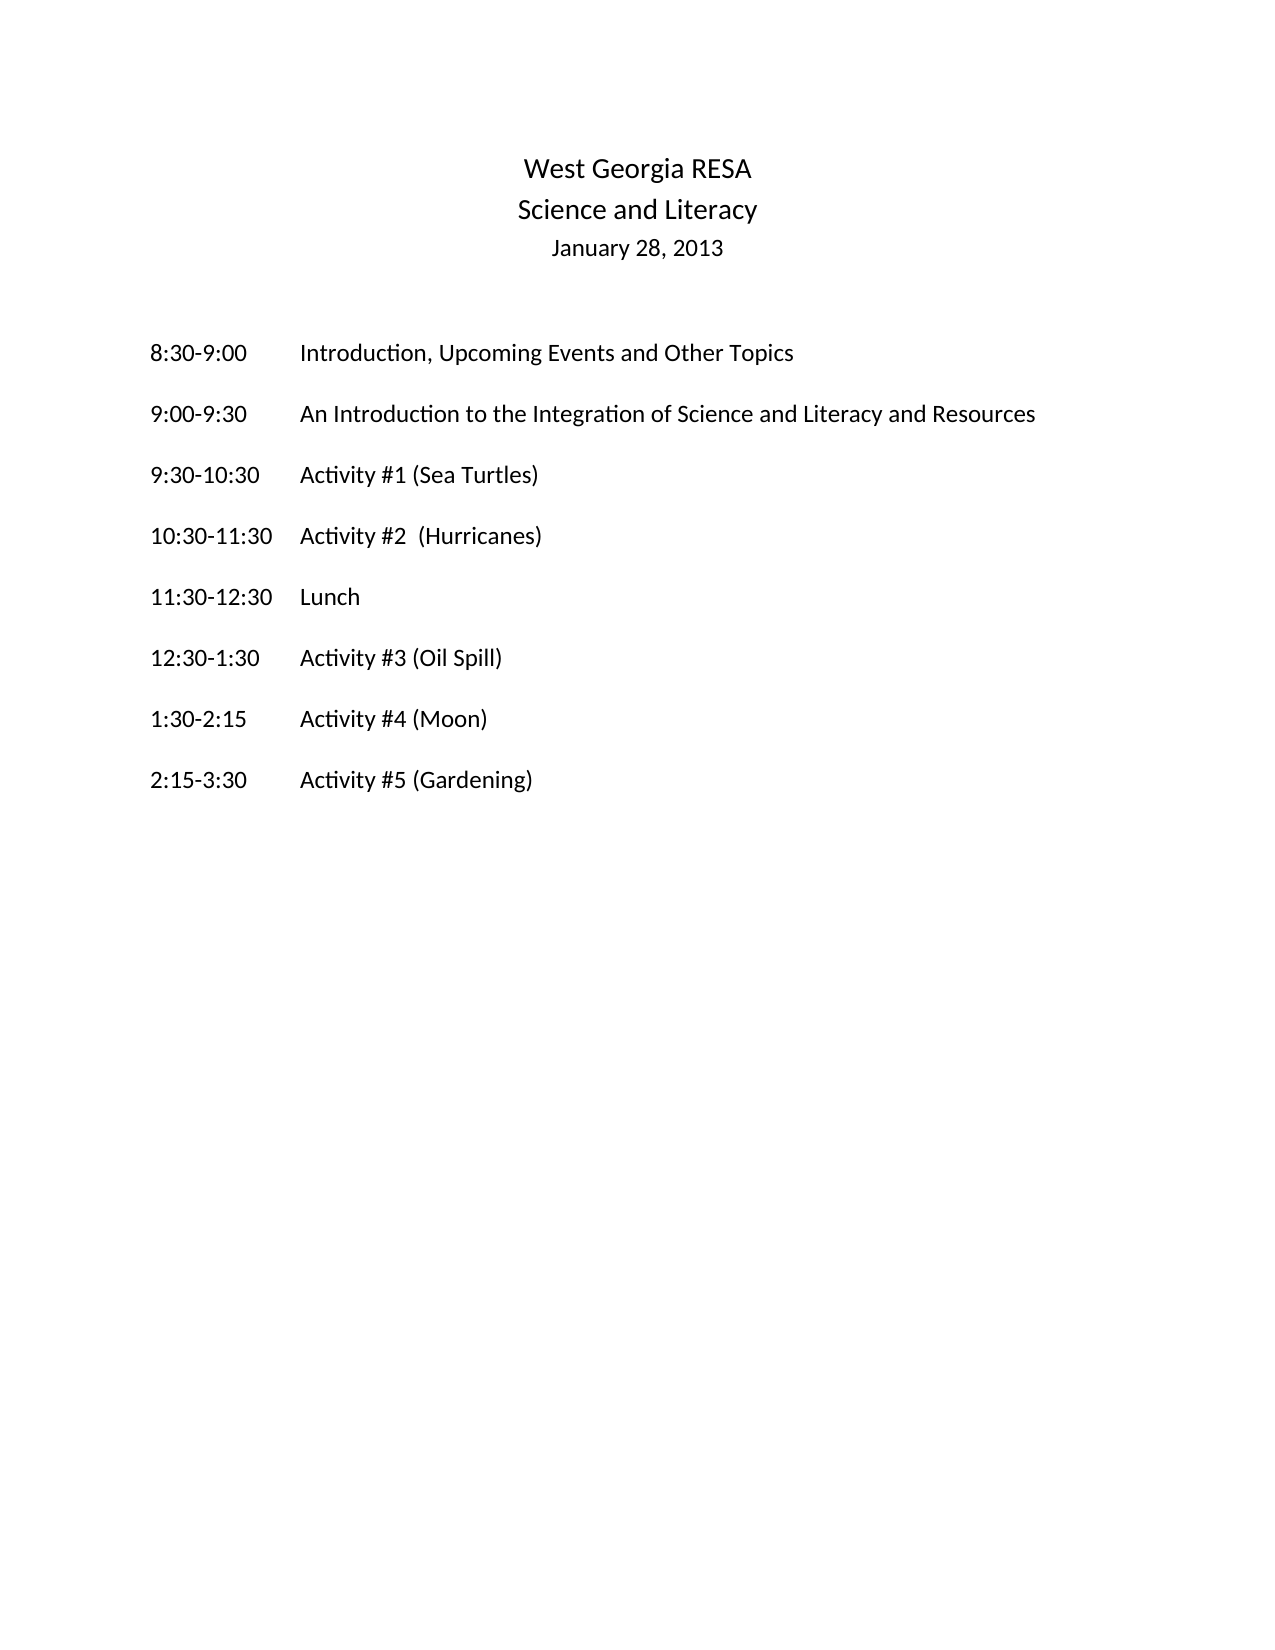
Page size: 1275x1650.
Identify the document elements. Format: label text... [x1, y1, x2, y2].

text January 28, 2013 [150, 232, 1125, 262]
text 12:30-1:30 Activity #3 (Oil Spill) [150, 642, 1125, 673]
text 8:30-9:00 Introduction, Upcoming Events and Other Topics [150, 337, 1125, 367]
text 1:30-2:15 Activity #4 (Moon) [150, 703, 1125, 734]
text 9:00-9:30 An Introduction to the Integration of Science and Literacy and Resources [150, 398, 1125, 428]
text 11:30-12:30 Lunch [150, 581, 1125, 612]
text Science and Literacy [150, 191, 1125, 227]
text West Georgia RESA [150, 150, 1125, 186]
text 10:30-11:30 Activity #2 (Hurricanes) [150, 520, 1125, 551]
text 9:30-10:30 Activity #1 (Sea Turtles) [150, 459, 1125, 489]
text 2:15-3:30 Activity #5 (Gardening) [150, 764, 1125, 795]
